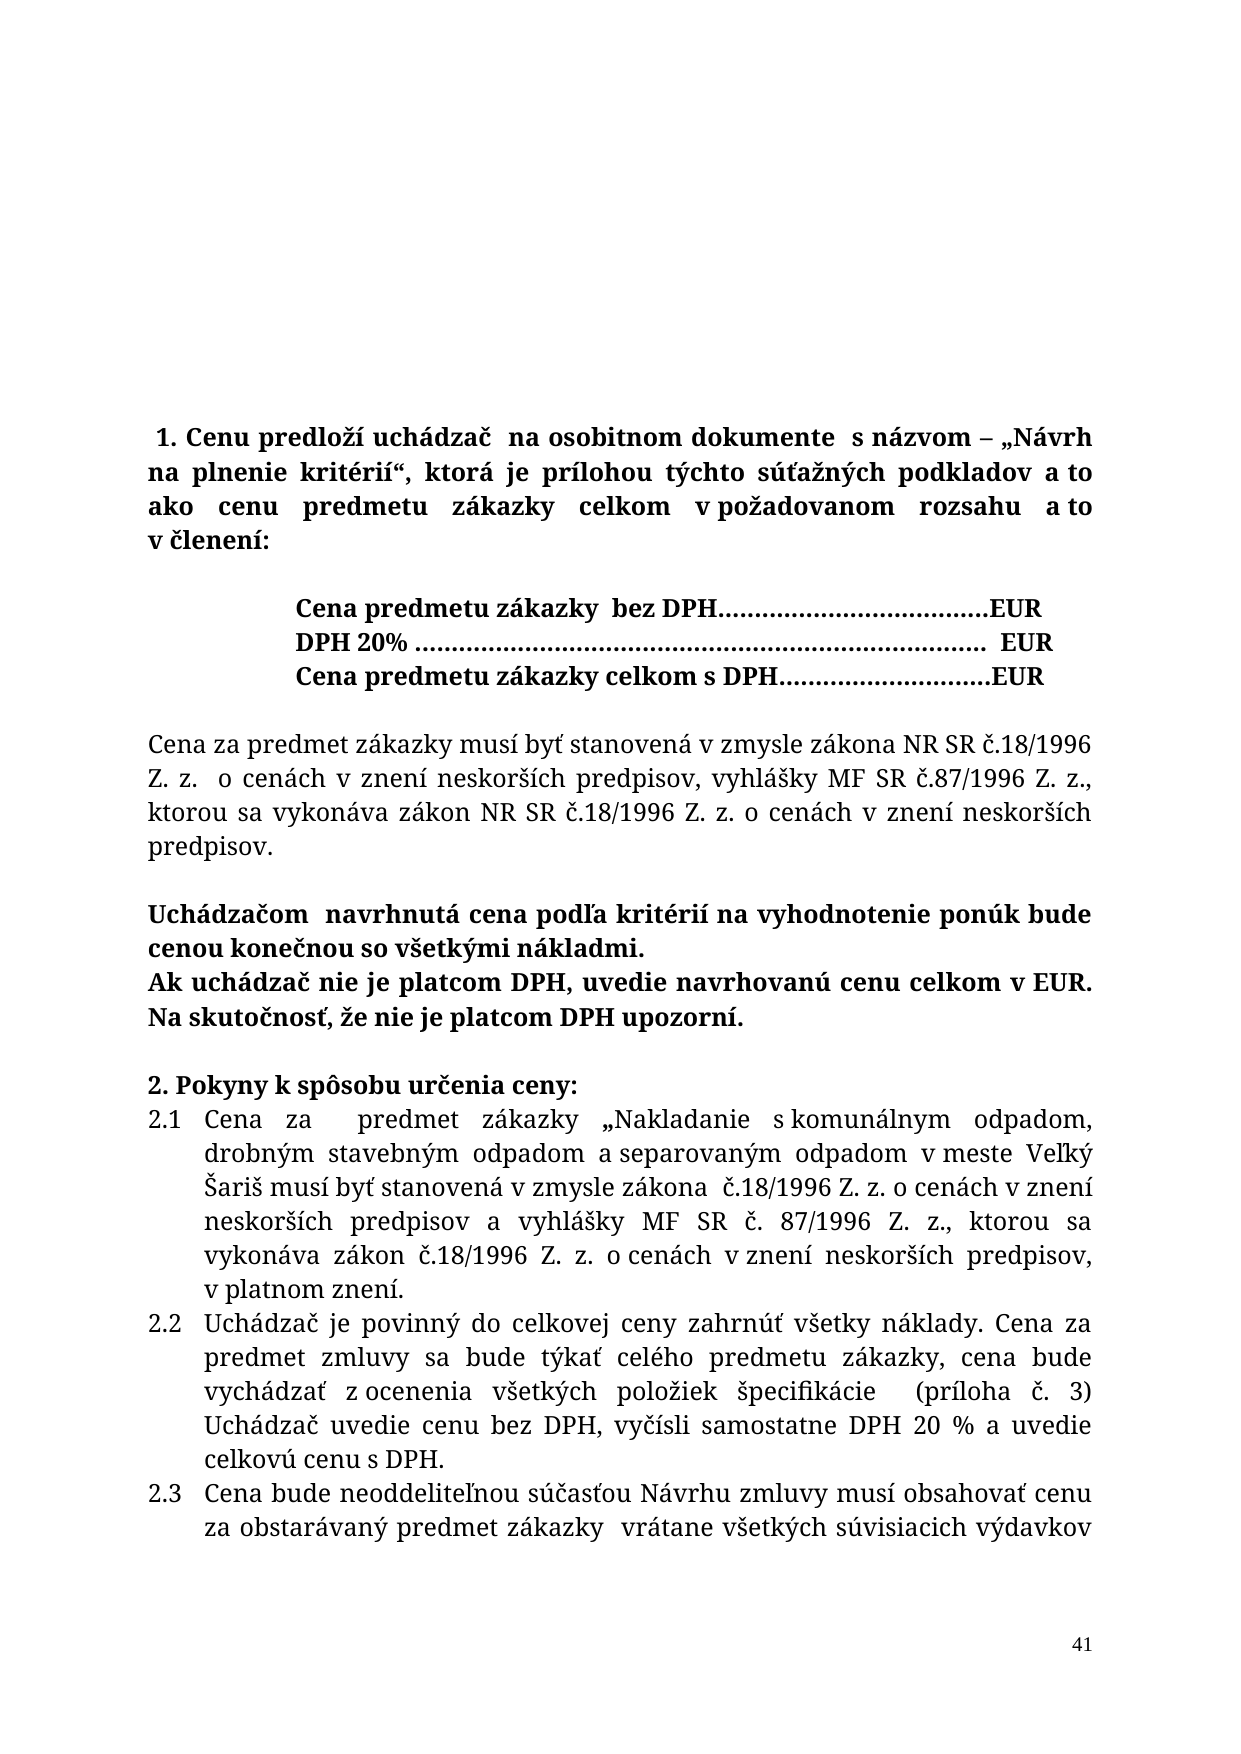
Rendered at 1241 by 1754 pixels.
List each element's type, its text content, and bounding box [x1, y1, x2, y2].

text Cena za predmet zákazky musí byť stanovená v zmysle zákona NR SR č.18/1996 Z. z. o cenách v znení neskorších predpisov, vyhlášky MF SR č.87/1996 Z. z., ktorou sa vykonáva zákon NR SR č.18/1996 Z. z. o cenách v znení neskorších predpisov. [148, 727, 1093, 863]
text Cena predmetu zákazky bez DPH.....................................EUR [221, 590, 1093, 624]
text Cena predmetu zákazky celkom s DPH.............................EUR [221, 658, 1093, 693]
list 2. Pokyny k spôsobu určenia ceny: [148, 1067, 1093, 1101]
text DPH 20% .............................................................................. EUR [221, 624, 1093, 658]
text 2.2 Uchádzač je povinný do celkovej ceny zahrnúť všetky náklady. Cena za predmet zmluvy sa bude týkať celého predmetu zákazky, cena bude vychádzať z ocenenia všetkých položiek špecifikácie (príloha č. 3) Uchádzač uvedie cenu bez DPH, vyčísli samostatne DPH 20 % a uvedie celkovú cenu s DPH. [148, 1306, 1093, 1476]
text Uchádzačom navrhnutá cena podľa kritérií na vyhodnotenie ponúk bude cenou konečnou so všetkými nákladmi. [148, 897, 1093, 965]
text 1. Cenu predloží uchádzač na osobitnom dokumente s názvom – „Návrh na plnenie kritérií“, ktorá je prílohou týchto súťažných podkladov a to ako cenu predmetu zákazky celkom v požadovanom rozsahu a to v členení: [148, 420, 1093, 556]
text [148, 1476, 1093, 1544]
text Ak uchádzač nie je platcom DPH, uvedie navrhovanú cenu celkom v EUR. Na skutočnosť, že nie je platcom DPH upozorní. [148, 965, 1093, 1033]
text 2.1 Cena za predmet zákazky „Nakladanie s komunálnym odpadom, drobným stavebným odpadom a separovaným odpadom v meste Veľký Šariš musí byť stanovená v zmysle zákona č.18/1996 Z. z. o cenách v znení neskorších predpisov a vyhlášky MF SR č. 87/1996 Z. z., ktorou sa vykonáva zákon č.18/1996 Z. z. o cenách v znení neskorších predpisov, v platnom znení. [148, 1101, 1093, 1306]
